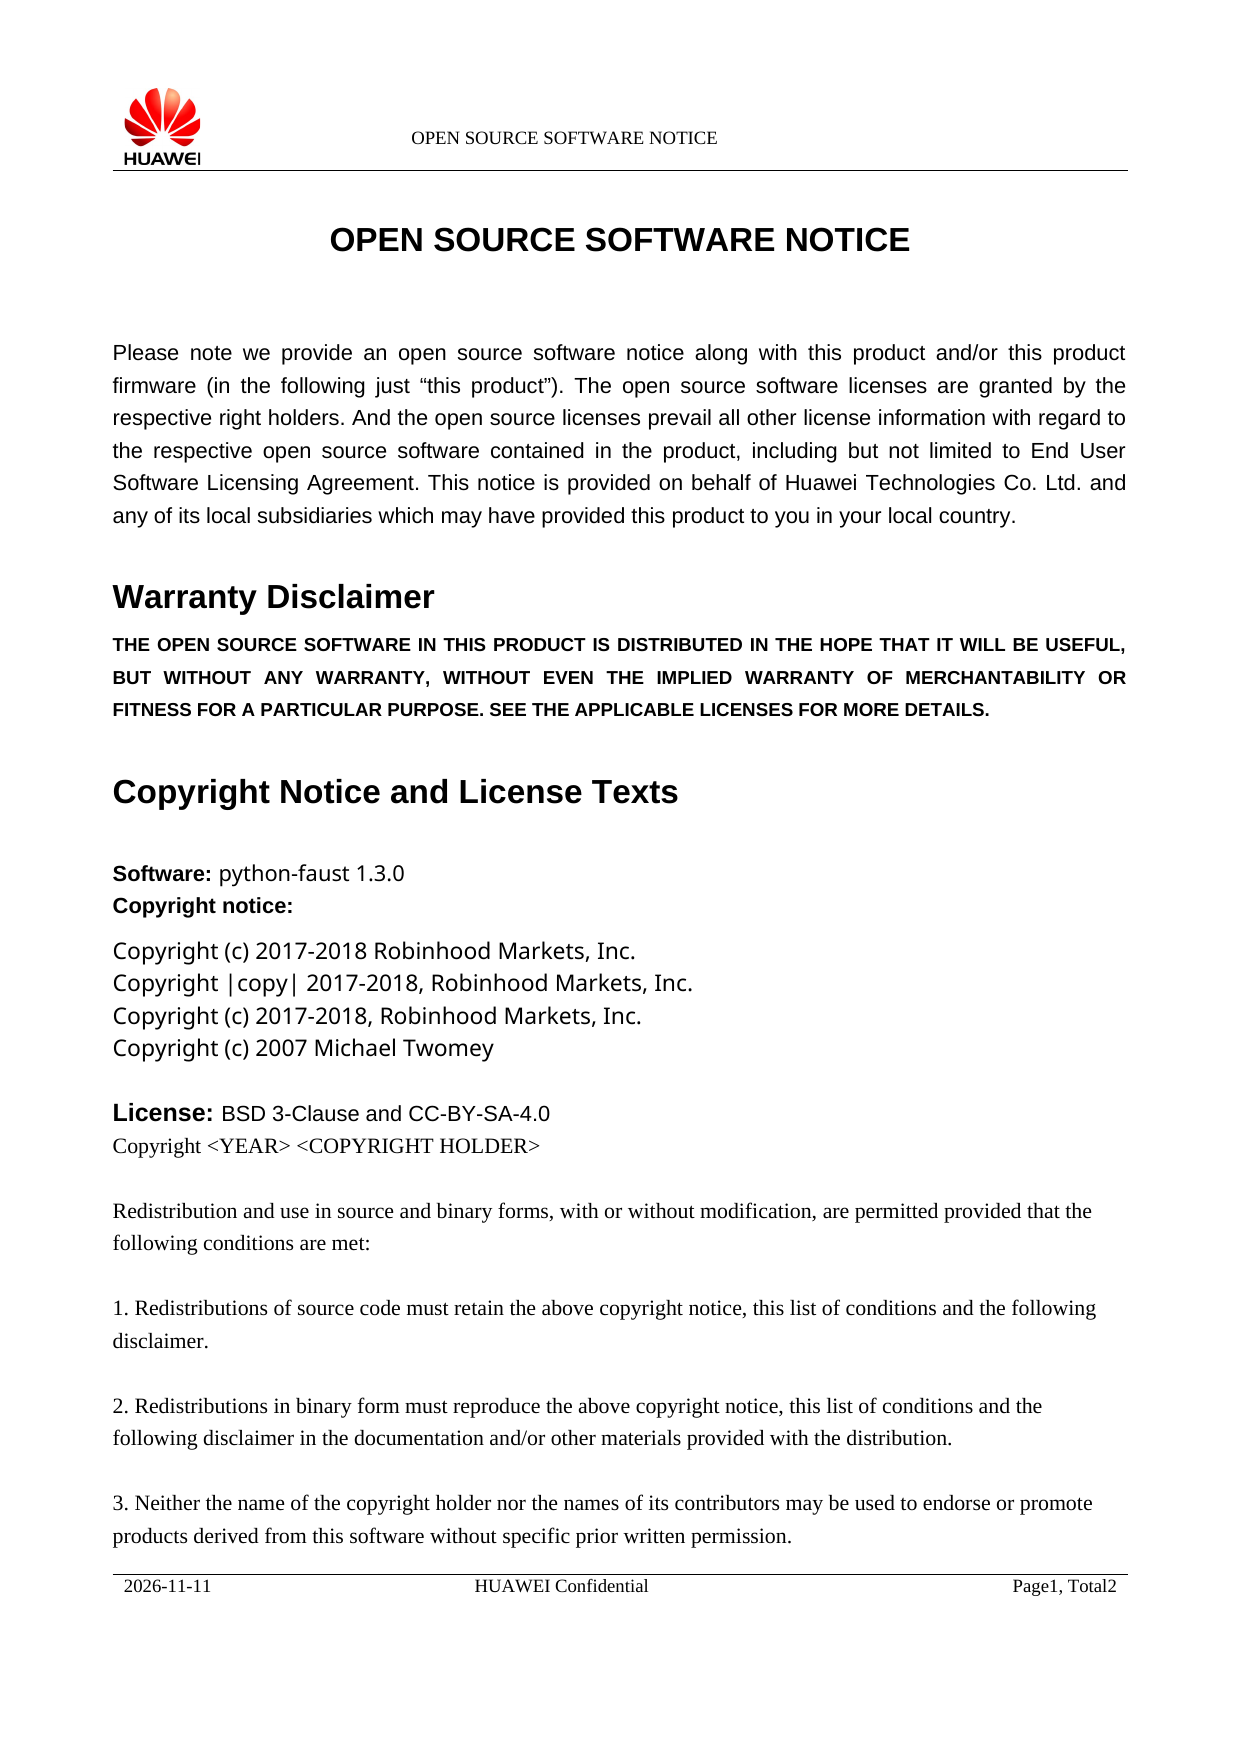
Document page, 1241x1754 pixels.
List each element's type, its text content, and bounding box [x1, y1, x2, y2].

text Copyright notice: [112, 889, 1128, 921]
text Copyright (c) 2017-2018 Robinhood Markets, Inc. Copyright |copy| 2017-2018, Robinhood Markets, Inc. Copyright (c) 2017-2018, Robinhood Markets, Inc. Copyright (c) 2007 Michael Twomey [112, 934, 1128, 1096]
text Copyright <YEAR> <COPYRIGHT HOLDER> [112, 1129, 1128, 1161]
text 3. Neither the name of the copyright holder nor the names of its contributors may be used to endorse or promote products derived from this software without specific prior written permission. [112, 1486, 1128, 1551]
text License: BSD 3-Clause and CC-BY-SA-4.0 [112, 1096, 1128, 1129]
text 1. Redistributions of source code must retain the above copyright notice, this list of conditions and the following disclaimer. [112, 1291, 1128, 1356]
text OPEN SOURCE SOFTWARE NOTICE [112, 206, 1128, 271]
text Copyright Notice and License Texts [112, 759, 1128, 824]
text The open source software in this product is distributed in the hope that it will be useful, but WITHOUT ANY WARRANTY, without even the implied warranty of MERCHANTABILITY or FITNESS FOR A PARTICULAR PURPOSE. See the applicable licenses for more details. [112, 629, 1128, 726]
text Redistribution and use in source and binary forms, with or without modification, are permitted provided that the following conditions are met: [112, 1194, 1128, 1259]
text Warranty Disclaimer [112, 564, 1128, 629]
picture [124, 88, 201, 165]
text 2. Redistributions in binary form must reproduce the above copyright notice, this list of conditions and the following disclaimer in the documentation and/or other materials provided with the distribution. [112, 1389, 1128, 1454]
title Software: python-faust 1.3.0 [112, 856, 1128, 889]
text Please note we provide an open source software notice along with this product and/or this product firmware (in the following just “this product”). The open source software licenses are granted by the respective right holders. And the open source licenses prevail all other license information with regard to the respective open source software contained in the product, including but not limited to End User Software Licensing Agreement. This notice is provided on behalf of Huawei Technologies Co. Ltd. and any of its local subsidiaries which may have provided this product to you in your local country. [112, 336, 1128, 531]
